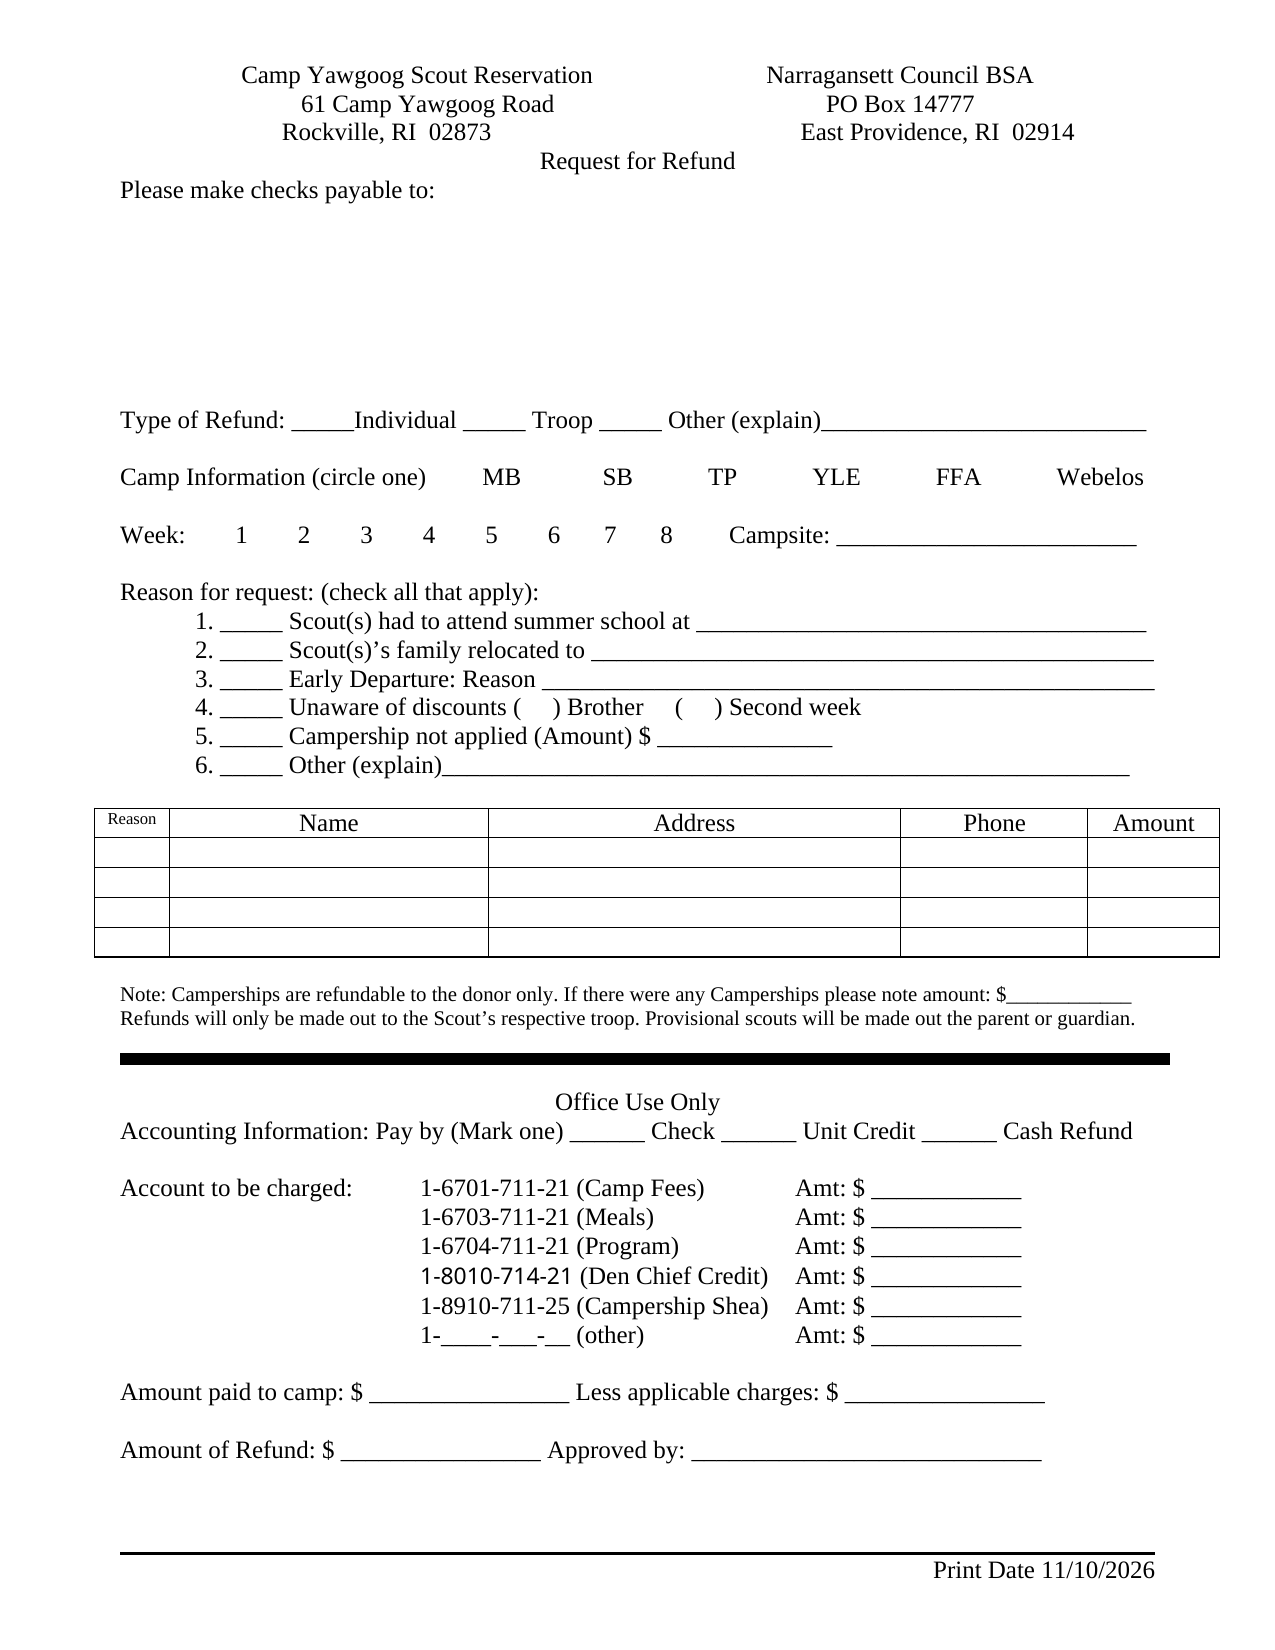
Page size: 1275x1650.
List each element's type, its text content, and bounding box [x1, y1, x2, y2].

text 4. _____ Unaware of discounts ( ) Brother ( ) Second week [120, 692, 1155, 721]
text Week: 1 2 3 4 5 6 7 8 Campsite: ________________________ [120, 520, 1155, 549]
table_header Reason [95, 809, 169, 837]
table_cell [489, 838, 900, 867]
table_cell [95, 898, 169, 927]
table_cell [1088, 838, 1219, 867]
table_cell [95, 868, 169, 897]
text 1-8010-714-21 (Den Chief Credit) Amt: $ ____________ [120, 1260, 1155, 1291]
table_cell [95, 838, 169, 867]
text Office Use Only [120, 1087, 1155, 1116]
table_cell [95, 928, 169, 956]
table_cell [901, 898, 1087, 927]
text Note: Camperships are refundable to the donor only. If there were any Camperships please note amount: $____________ [120, 982, 1155, 1006]
text 2. _____ Scout(s)’s family relocated to _____________________________________________ [120, 635, 1155, 664]
table_cell [901, 838, 1087, 867]
table_cell [901, 868, 1087, 897]
text Please make checks payable to: [120, 175, 1155, 204]
table_cell [170, 928, 488, 956]
table_cell [170, 838, 488, 867]
table_cell [489, 928, 900, 956]
text Camp Yawgoog Scout Reservation Narragansett Council BSA [120, 60, 1155, 89]
text 6. _____ Other (explain)_______________________________________________________ [120, 750, 1155, 779]
text Type of Refund: _____Individual _____ Troop _____ Other (explain)__________________________ [120, 405, 1155, 434]
table_header Address [489, 809, 900, 837]
text 1-8910-711-25 (Campership Shea) Amt: $ ____________ [120, 1291, 1155, 1320]
text 1. _____ Scout(s) had to attend summer school at ____________________________________ [120, 606, 1155, 635]
text 5. _____ Campership not applied (Amount) $ ______________ [120, 721, 1155, 750]
table_cell [489, 898, 900, 927]
text Refunds will only be made out to the Scout’s respective troop. Provisional scouts will be made out the parent or guardian. [120, 1006, 1155, 1030]
text 3. _____ Early Departure: Reason _________________________________________________ [120, 664, 1155, 692]
text Account to be charged: 1-6701-711-21 () Amt: $ ____________ [120, 1173, 1155, 1202]
text Amount paid to camp: $ ________________ Less applicable charges: $ ________________ [120, 1377, 1155, 1406]
text Camp Information (circle one) MB SB TP YLE FFA Webelos [120, 462, 1155, 491]
text 1-6703-711-21 (Meals) Amt: $ ____________ [120, 1202, 1155, 1231]
table_cell [901, 928, 1087, 956]
text , [120, 117, 1155, 146]
text Print Date 10/24/2019 [120, 1555, 1155, 1584]
table_header Amount [1088, 809, 1219, 837]
table_cell [1088, 898, 1219, 927]
table_header Name [170, 809, 488, 837]
table_header Phone [901, 809, 1087, 837]
text Request for Refund [120, 146, 1155, 175]
text Accounting Information: Pay by (Mark one) ______ Check ______ Unit Credit ______ Cash Refund [120, 1116, 1155, 1145]
text Amount of Refund: $ ________________ Approved by: ____________________________ [120, 1435, 1155, 1463]
text Reason for request: (check all that apply): [120, 577, 1155, 606]
table_cell [1088, 928, 1219, 956]
table_cell [170, 898, 488, 927]
text 1-____-___-__ (other) Amt: $ ____________ [120, 1320, 1155, 1348]
table_cell [489, 868, 900, 897]
table_cell [170, 868, 488, 897]
text 1-6704-711-21 (Program) Amt: $ ____________ [120, 1231, 1155, 1260]
table_cell [1088, 868, 1219, 897]
